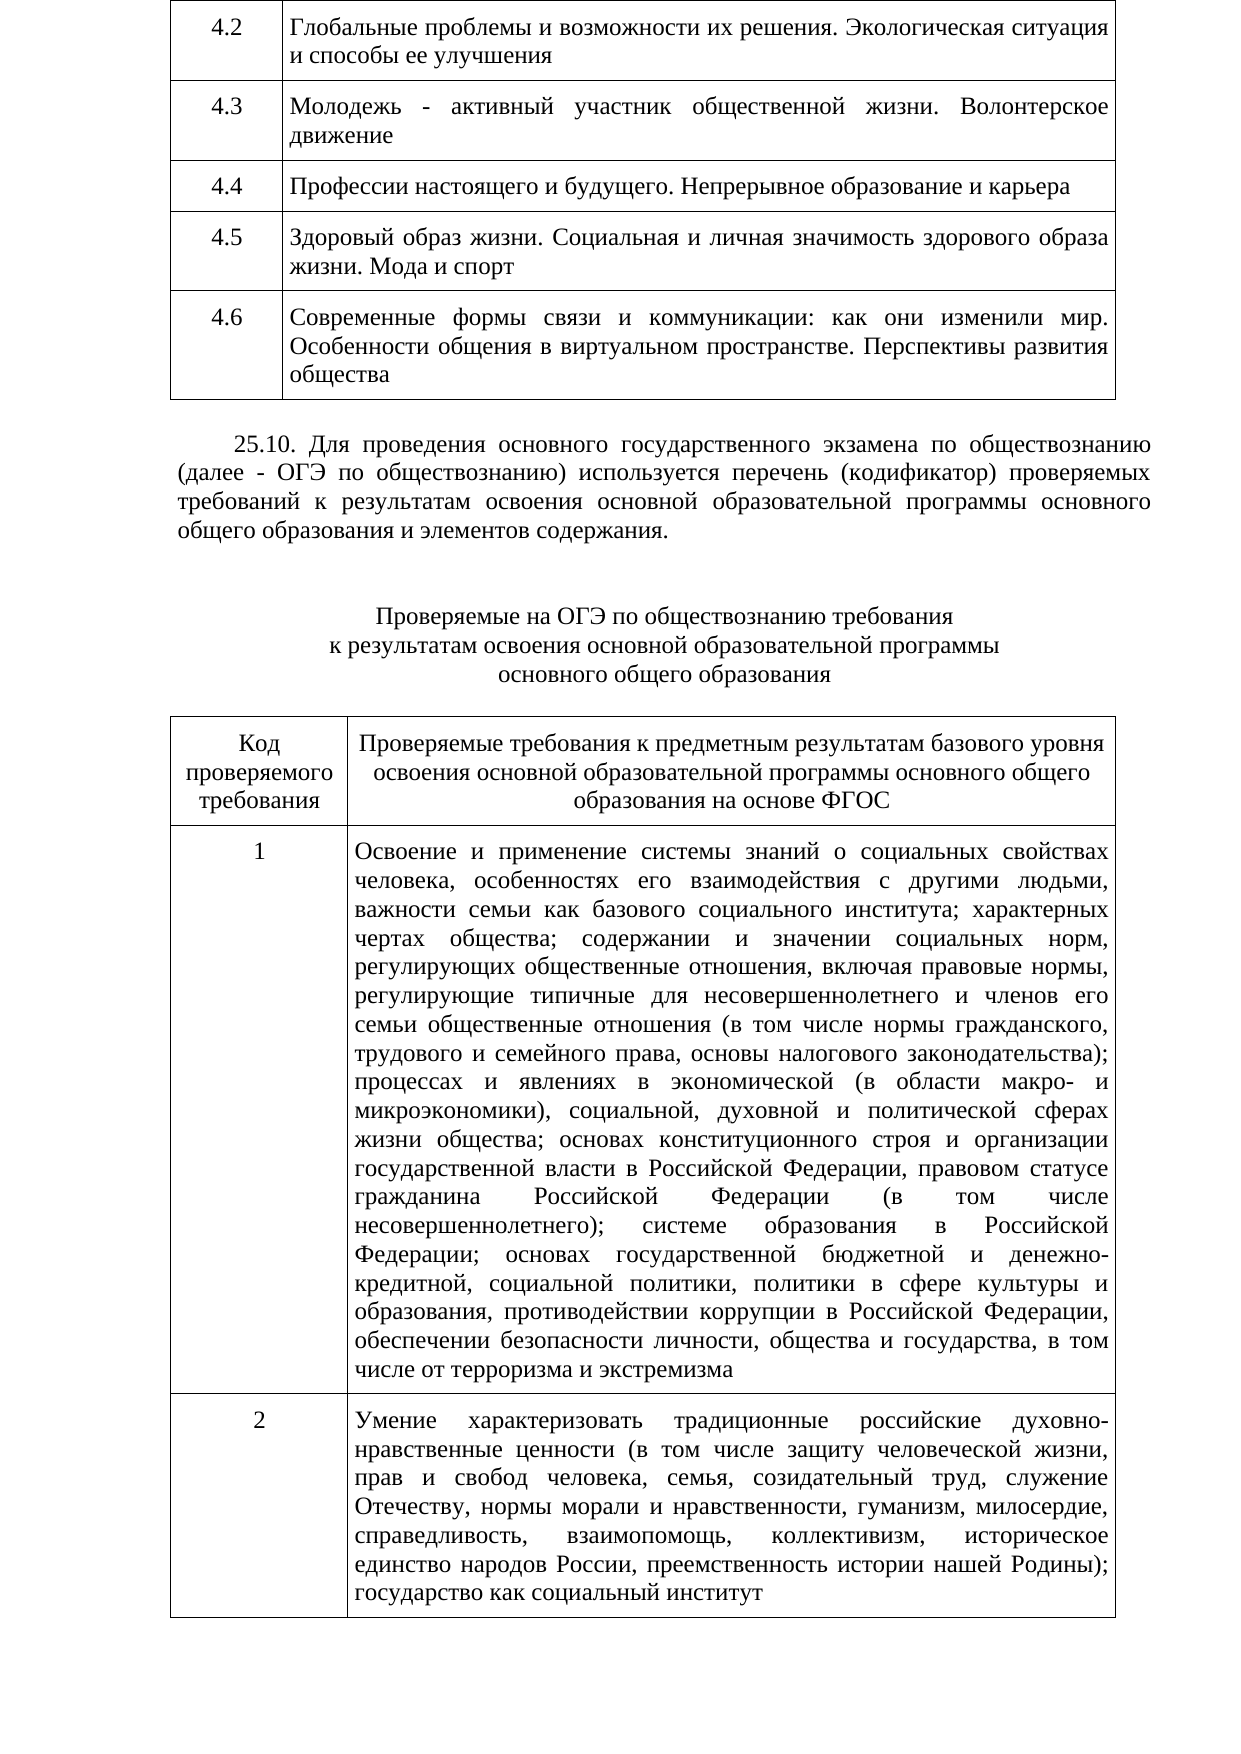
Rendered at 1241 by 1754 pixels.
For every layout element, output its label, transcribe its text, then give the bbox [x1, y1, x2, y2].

text Проверяемые на ОГЭ по обществознанию требования [177, 601, 1152, 630]
table_cell Освоение и применение системы знаний о социальных свойствах человека, особенностях его взаимодействия с другими людьми, важности семьи как базового социального института; характерных чертах общества; содержании и значении социальных норм, регулирующих общественные отношения, включая правовые нормы, регулирующие типичные для несовершеннолетнего и членов его семьи общественные отношения (в том числе нормы гражданского, трудового и семейного права, основы налогового законодательства); процессах и явлениях в экономической (в области макро- и микроэкономики), социальной, духовной и политической сферах жизни общества; основах конституционного строя и организации государственной власти в Российской Федерации, правовом статусе гражданина Российской Федерации (в том числе несовершеннолетнего); системе образования в Российской Федерации; основах государственной бюджетной и денежно-кредитной, социальной политики, политики в сфере культуры и образования, противодействии коррупции в Российской Федерации, обеспечении безопасности личности, общества и государства, в том числе от терроризма и экстремизма [348, 826, 1115, 1393]
table_cell Современные формы связи и коммуникации: как они изменили мир. Особенности общения в виртуальном пространстве. Перспективы развития общества [283, 291, 1115, 399]
table_cell 2 [171, 1394, 347, 1617]
table_cell 4.6 [171, 291, 282, 399]
table_cell 4.2 [171, 1, 282, 80]
table_cell Умение характеризовать традиционные российские духовно-нравственные ценности (в том числе защиту человеческой жизни, прав и свобод человека, семья, созидательный труд, служение Отечеству, нормы морали и нравственности, гуманизм, милосердие, справедливость, взаимопомощь, коллективизм, историческое единство народов России, преемственность истории нашей Родины); государство как социальный институт [348, 1394, 1115, 1617]
table_cell 4.4 [171, 161, 282, 211]
table_header Код проверяемого требования [171, 717, 347, 825]
table_cell Молодежь - активный участник общественной жизни. Волонтерское движение [283, 81, 1115, 159]
table_cell 4.3 [171, 81, 282, 159]
table_cell 4.5 [171, 212, 282, 290]
table_cell Глобальные проблемы и возможности их решения. Экологическая ситуация и способы ее улучшения [283, 1, 1115, 80]
table_cell 1 [171, 826, 347, 1393]
table_cell Профессии настоящего и будущего. Непрерывное образование и карьера [283, 161, 1115, 211]
table_header Проверяемые требования к предметным результатам базового уровня освоения основной образовательной программы основного общего образования на основе ФГОС [348, 717, 1115, 825]
text основного общего образования [177, 659, 1152, 687]
table_cell Здоровый образ жизни. Социальная и личная значимость здорового образа жизни. Мода и спорт [283, 212, 1115, 290]
text 25.10. Для проведения основного государственного экзамена по обществознанию (далее - ОГЭ по обществознанию) используется перечень (кодификатор) проверяемых требований к результатам освоения основной образовательной программы основного общего образования и элементов содержания. [177, 429, 1152, 544]
text к результатам освоения основной образовательной программы [177, 630, 1152, 659]
